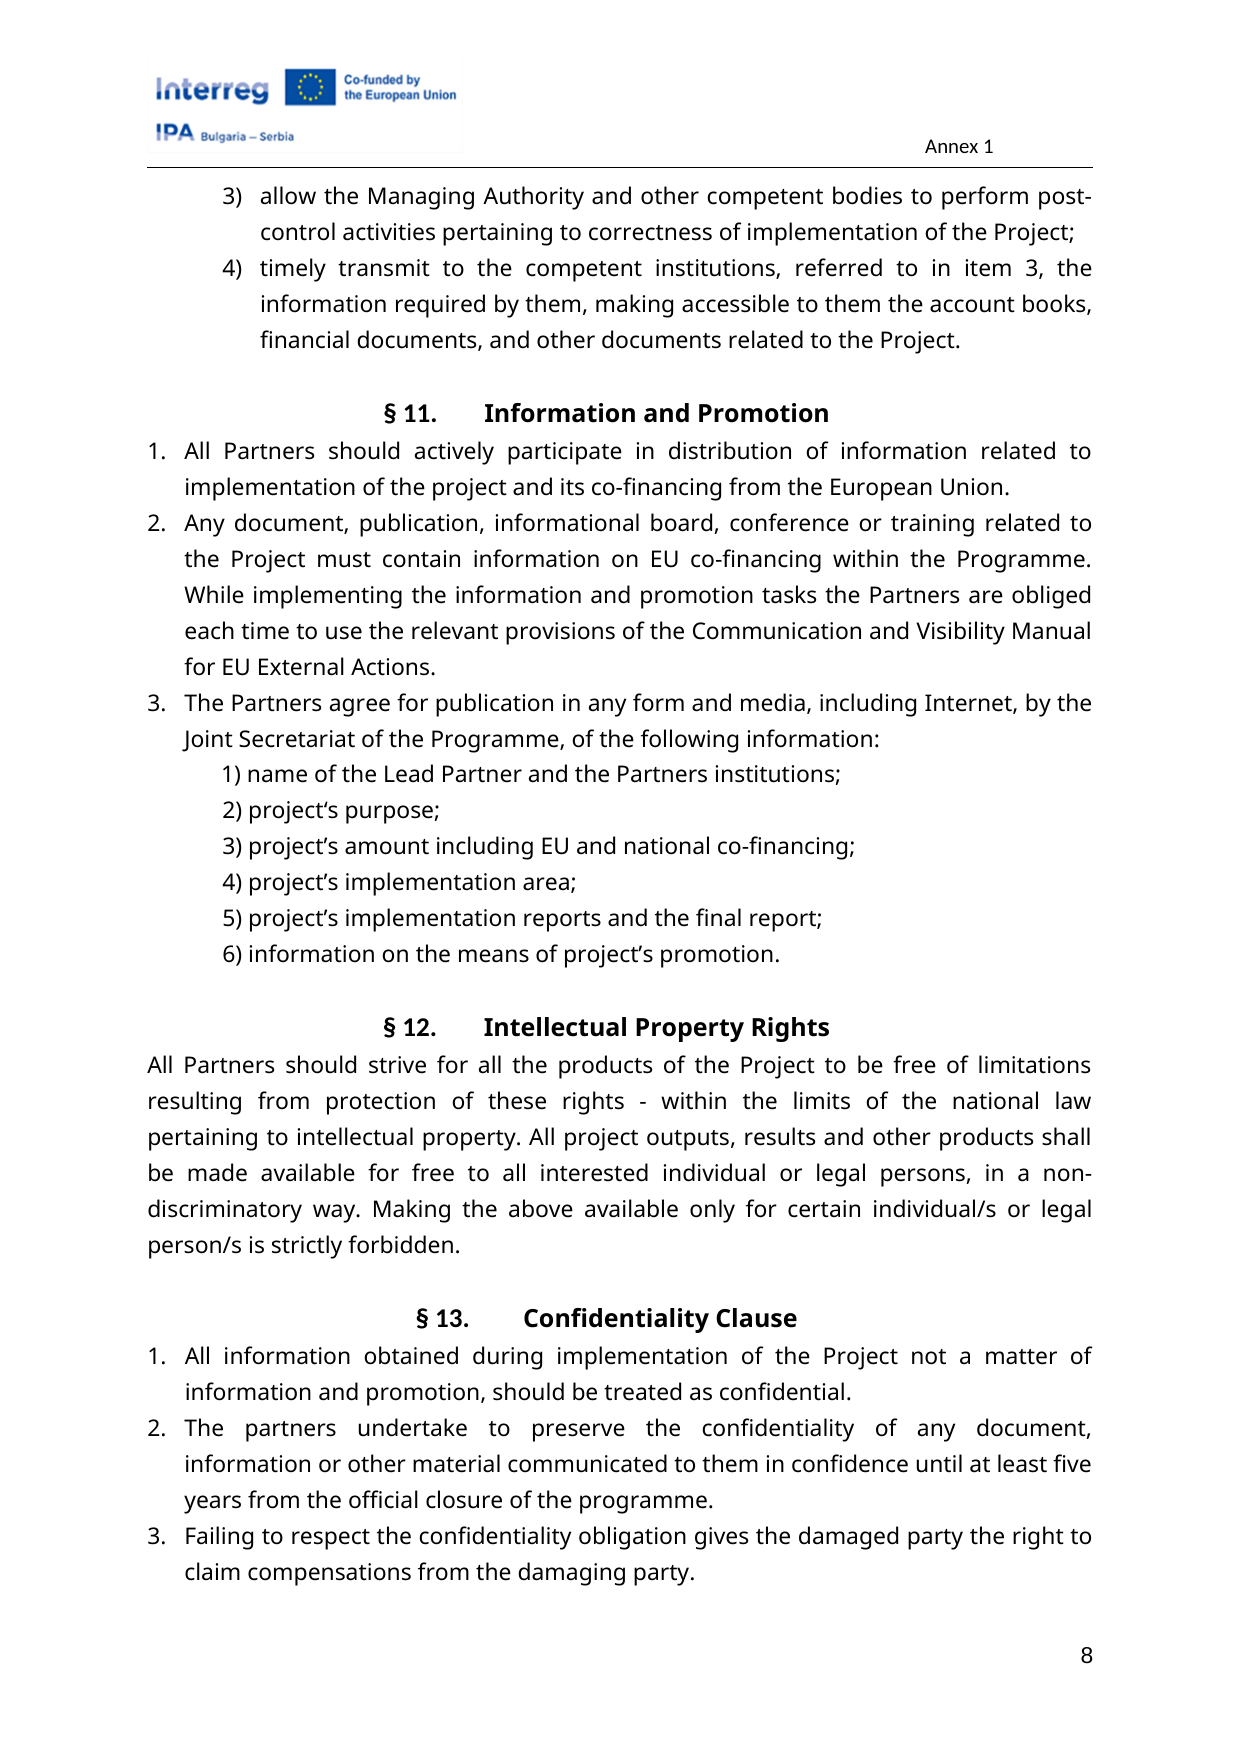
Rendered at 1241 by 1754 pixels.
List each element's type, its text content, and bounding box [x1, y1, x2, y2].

text 5) project’s implementation reports and the final report; [222, 902, 1093, 933]
picture [147, 59, 463, 154]
text 1) name of the Lead Partner and the Partners institutions; [147, 758, 1093, 790]
text Intellectual Property Rights [147, 1010, 1093, 1044]
text 4) project’s implementation area; [222, 866, 1093, 897]
text All Partners should strive for all the products of the Project to be free of limitations resulting from protection of these rights - within the limits of the national law pertaining to intellectual property. All project outputs, results and other products shall be made available for free to all interested individual or legal persons, in a non-discriminatory way. Making the above available only for certain individual/s or legal person/s is strictly forbidden. [147, 1049, 1093, 1260]
text 2) project‘s purpose; [222, 794, 1093, 826]
text Confidentiality Clause [147, 1301, 1093, 1335]
list All information obtained during implementation of the Project not a matter of information and promotion, should be treated as confidential. [147, 1340, 1093, 1407]
list The Partners agree for publication in any form and media, including Internet, by the Joint Secretariat of the Programme, of the following information: [147, 687, 1093, 754]
list timely transmit to the competent institutions, referred to in item 3, the information required by them, making accessible to them the account books, financial documents, and other documents related to the Project. [222, 252, 1093, 355]
list Any document, publication, informational board, conference or training related to the Project must contain information on EU co-financing within the Programme. While implementing the information and promotion tasks the Partners are obliged each time to use the relevant provisions of the Communication and Visibility Manual for EU External Actions. [147, 507, 1093, 682]
list allow the Managing Authority and other competent bodies to perform post-control activities pertaining to correctness of implementation of the Project; [222, 180, 1093, 247]
text 3) project’s amount including EU and national co-financing; [222, 830, 1093, 862]
text Information and Promotion [147, 396, 1093, 430]
list Failing to respect the confidentiality obligation gives the damaged party the right to claim compensations from the damaging party. [147, 1519, 1093, 1587]
list The partners undertake to preserve the confidentiality of any document, information or other material communicated to them in confidence until at least five years from the official closure of the programme. [147, 1412, 1093, 1515]
text 6) information on the means of project’s promotion. [222, 938, 1093, 969]
list All Partners should actively participate in distribution of information related to implementation of the project and its co-financing from the European Union. [147, 435, 1093, 502]
